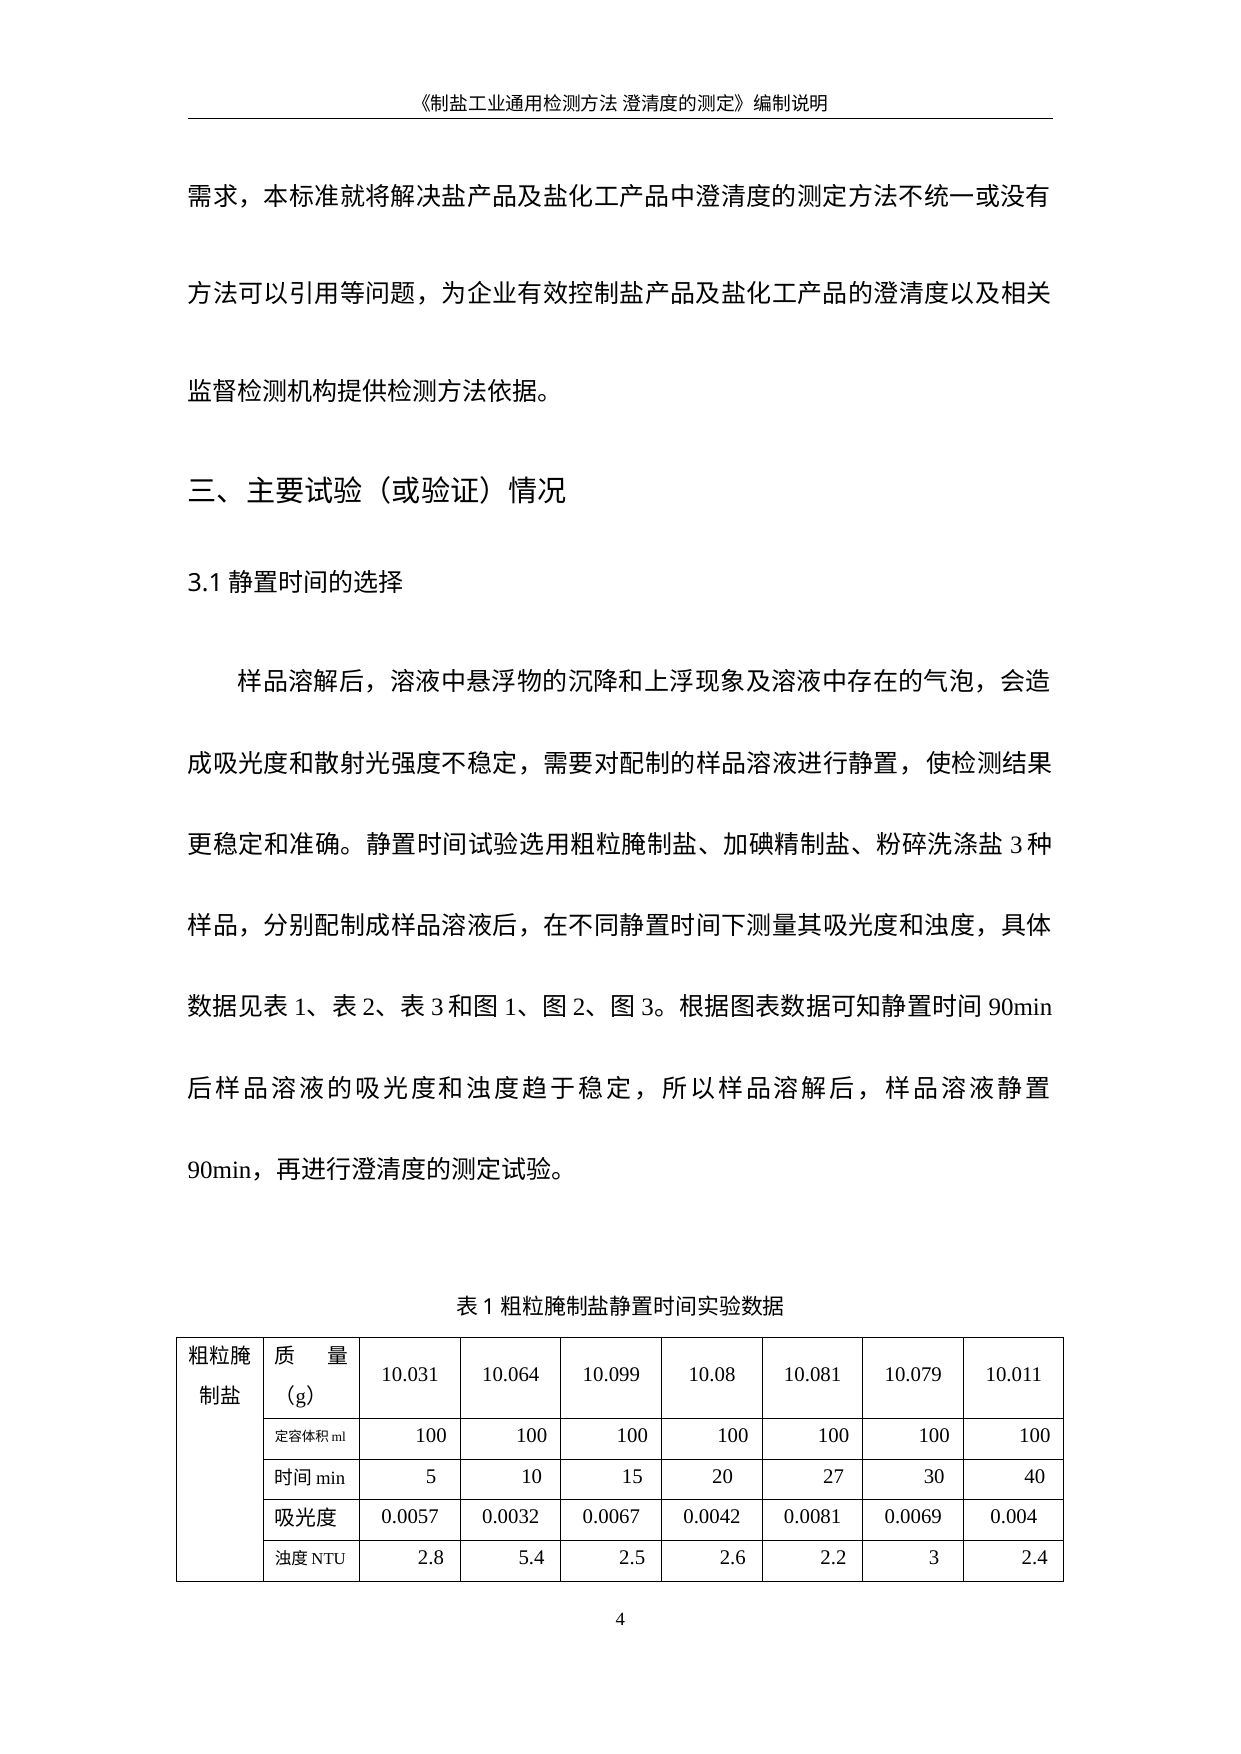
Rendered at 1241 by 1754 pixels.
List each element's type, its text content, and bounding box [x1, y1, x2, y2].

table_cell 15 [561, 1460, 661, 1499]
table_cell 100 [461, 1419, 560, 1459]
table_cell 100 [863, 1419, 963, 1459]
table_cell 27 [763, 1460, 862, 1499]
table_cell 100 [662, 1419, 762, 1459]
table_cell 2.5 [561, 1541, 661, 1581]
table_cell 3 [863, 1541, 963, 1581]
table_cell 0.0081 [763, 1500, 862, 1540]
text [187, 162, 1053, 422]
table_cell 5 [360, 1460, 460, 1499]
subtitle 3.1静置时间的选择 [187, 548, 1053, 613]
table_header 粗粒腌制盐 [177, 1338, 263, 1581]
table_header 10.081 [763, 1338, 862, 1418]
table_cell 30 [863, 1460, 963, 1499]
table_cell 100 [763, 1419, 862, 1459]
table_cell 10 [461, 1460, 560, 1499]
table_header 10.011 [964, 1338, 1063, 1418]
table_cell 5.4 [461, 1541, 560, 1581]
table_header 10.064 [461, 1338, 560, 1418]
table_cell 2.8 [360, 1541, 460, 1581]
table_cell 2.4 [964, 1541, 1063, 1581]
table_cell 0.0069 [863, 1500, 963, 1540]
text 样品溶解后，溶液中悬浮物的沉降和上浮现象及溶液中存在的气泡，会造成吸光度和散射光强度不稳定，需要对配制的样品溶液进行静置，使检测结果更稳定和准确。静置时间试验选用粗粒腌制盐、加碘精制盐、粉碎洗涤盐3种样品，分别配制成样品溶液后，在不同静置时间下测量其吸光度和浊度，具体数据见表1、表2、表3和图1、图2、图3。根据图表数据可知静置时间90min后样品溶液的吸光度和浊度趋于稳定，所以样品溶解后，样品溶液静置90min，再进行澄清度的测定试验。 [187, 647, 1053, 1200]
table_cell 0.0042 [662, 1500, 762, 1540]
subtitle 三、主要试验（或验证）情况 [187, 456, 1053, 521]
table_cell 0.0067 [561, 1500, 661, 1540]
table_cell 时间min [264, 1460, 359, 1499]
table_cell 浊度NTU [264, 1541, 359, 1581]
table_header 10.099 [561, 1338, 661, 1418]
table_header 10.079 [863, 1338, 963, 1418]
table_cell 0.004 [964, 1500, 1063, 1540]
table_cell 吸光度 [264, 1500, 359, 1540]
table_cell 0.0032 [461, 1500, 560, 1540]
table_cell 40 [964, 1460, 1063, 1499]
table_cell 2.6 [662, 1541, 762, 1581]
table_cell 2.2 [763, 1541, 862, 1581]
table_cell 20 [662, 1460, 762, 1499]
table_header 10.031 [360, 1338, 460, 1418]
table_header 质量（g） [264, 1338, 359, 1418]
table_cell 100 [964, 1419, 1063, 1459]
table_cell 定容体积ml [264, 1419, 359, 1459]
table_header 10.08 [662, 1338, 762, 1418]
text 表1 粗粒腌制盐静置时间实验数据 [187, 1288, 1053, 1321]
table_cell 100 [360, 1419, 460, 1459]
table_cell 0.0057 [360, 1500, 460, 1540]
table_cell 100 [561, 1419, 661, 1459]
